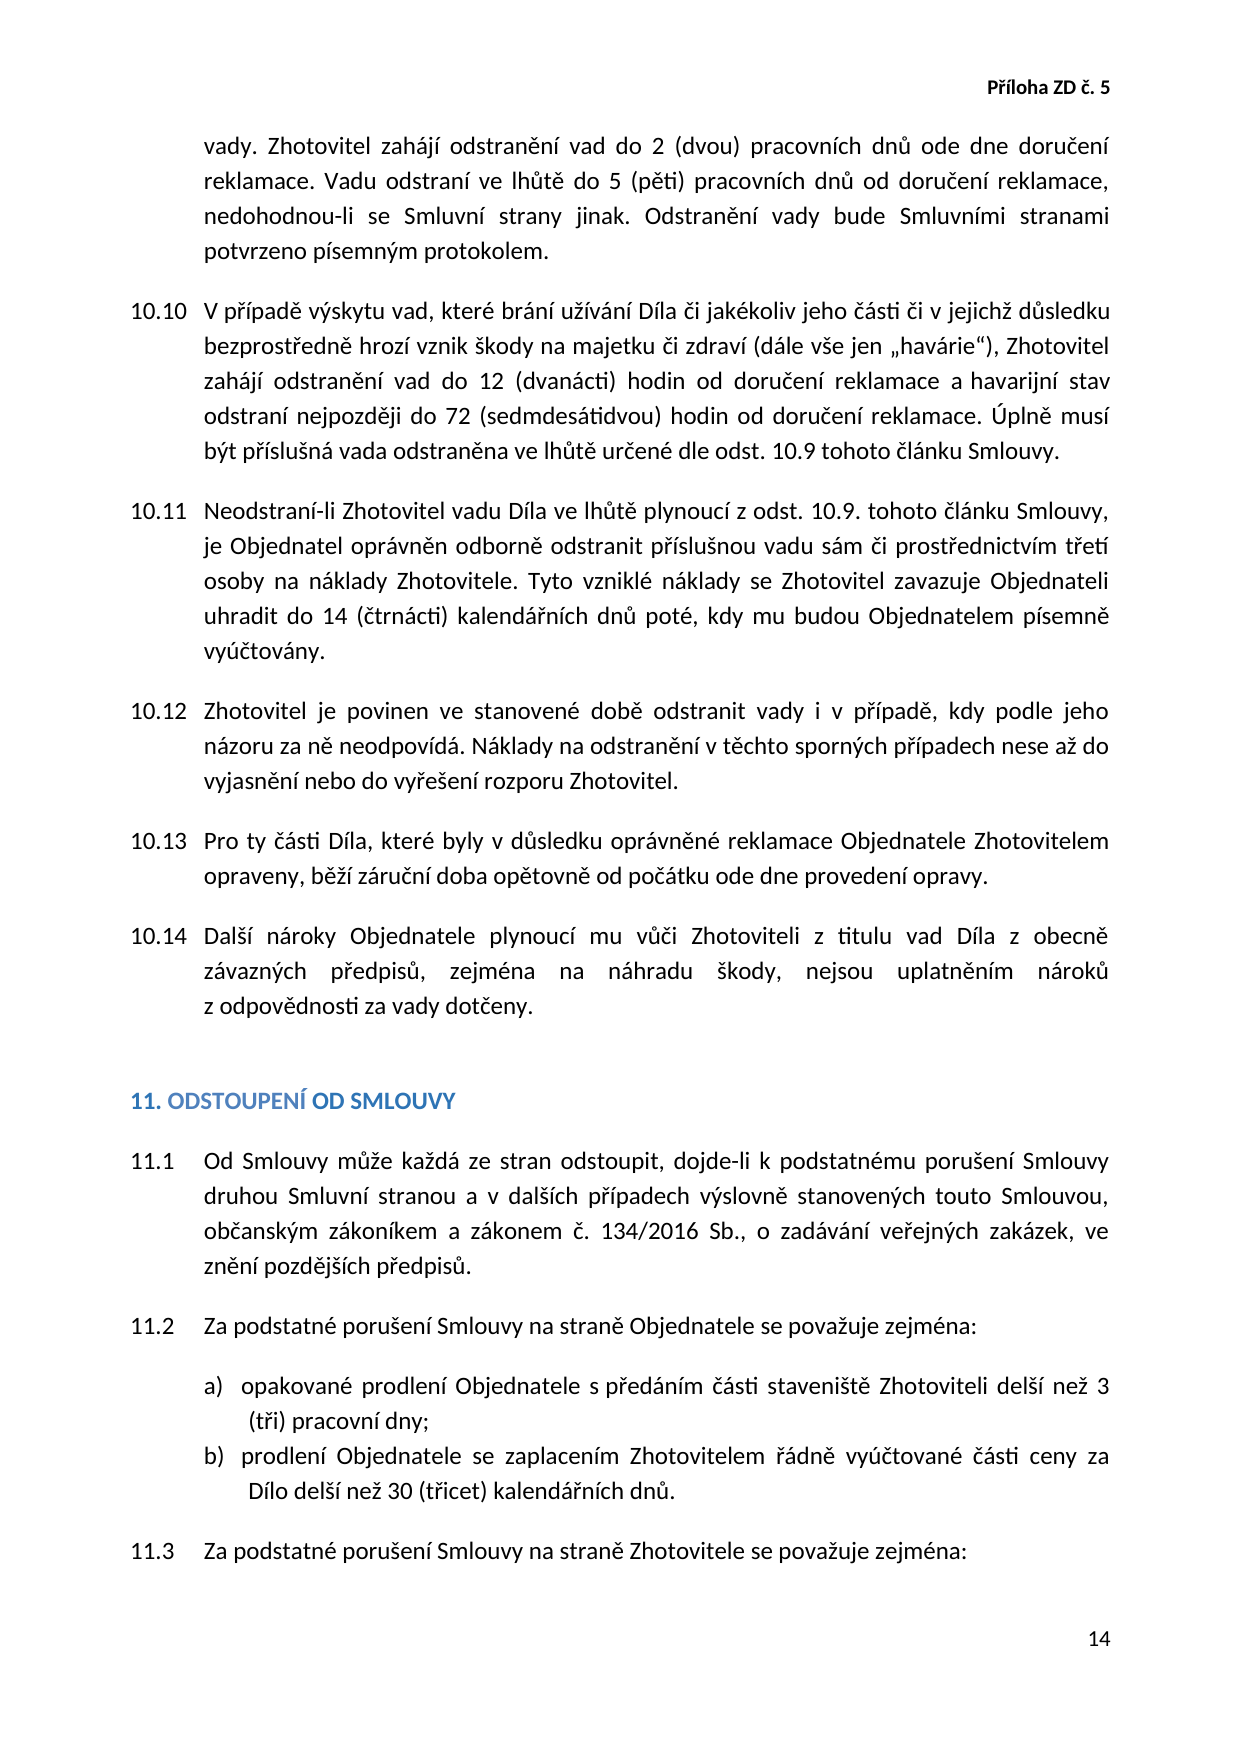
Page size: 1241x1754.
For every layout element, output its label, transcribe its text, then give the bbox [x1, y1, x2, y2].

list opakované prodlení Objednatele s předáním části staveniště Zhotoviteli delší než 3 (tři) pracovní dny; [204, 1370, 1110, 1435]
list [130, 130, 1110, 265]
list Za podstatné porušení Smlouvy na straně Zhotovitele se považuje zejména: [130, 1535, 1110, 1565]
list ODSTOUPENÍ OD SMLOUVY [130, 1085, 1110, 1115]
text 11.1 Od Smlouvy může každá ze stran odstoupit, dojde-li k podstatnému porušení Smlouvy druhou Smluvní stranou a v dalších případech výslovně stanovených touto Smlouvou, občanským zákoníkem a zákonem č. 134/2016 Sb., o zadávání veřejných zakázek, ve znění pozdějších předpisů. [130, 1145, 1110, 1280]
list Pro ty části Díla, které byly v důsledku oprávněné reklamace Objednatele Zhotovitelem opraveny, běží záruční doba opětovně od počátku ode dne provedení opravy. [130, 825, 1110, 890]
text 11.2 Za podstatné porušení Smlouvy na straně Objednatele se považuje zejména: [130, 1310, 1110, 1340]
list Další nároky Objednatele plynoucí mu vůči Zhotoviteli z titulu vad Díla z obecně závazných předpisů, zejména na náhradu škody, nejsou uplatněním nároků z odpovědnosti za vady dotčeny. [130, 920, 1110, 1020]
list Neodstraní-li Zhotovitel vadu Díla ve lhůtě plynoucí z odst. 10.9. tohoto článku Smlouvy, je Objednatel oprávněn odborně odstranit příslušnou vadu sám či prostřednictvím třetí osoby na náklady Zhotovitele. Tyto vzniklé náklady se Zhotovitel zavazuje Objednateli uhradit do 14 (čtrnácti) kalendářních dnů poté, kdy mu budou Objednatelem písemně vyúčtovány. [130, 495, 1110, 665]
list Zhotovitel je povinen ve stanovené době odstranit vady i v případě, kdy podle jeho názoru za ně neodpovídá. Náklady na odstranění v těchto sporných případech nese až do vyjasnění nebo do vyřešení rozporu Zhotovitel. [130, 695, 1110, 795]
list prodlení Objednatele se zaplacením Zhotovitelem řádně vyúčtované části ceny za Dílo delší než 30 (třicet) kalendářních dnů. [204, 1440, 1110, 1505]
list V případě výskytu vad, které brání užívání Díla či jakékoliv jeho části či v jejichž důsledku bezprostředně hrozí vznik škody na majetku či zdraví (dále vše jen „havárie“), Zhotovitel zahájí odstranění vad do 12 (dvanácti) hodin od doručení reklamace a havarijní stav odstraní nejpozději do 72 (sedmdesátidvou) hodin od doručení reklamace. Úplně musí být příslušná vada odstraněna ve lhůtě určené dle odst. 10.9 tohoto článku Smlouvy. [130, 295, 1110, 465]
